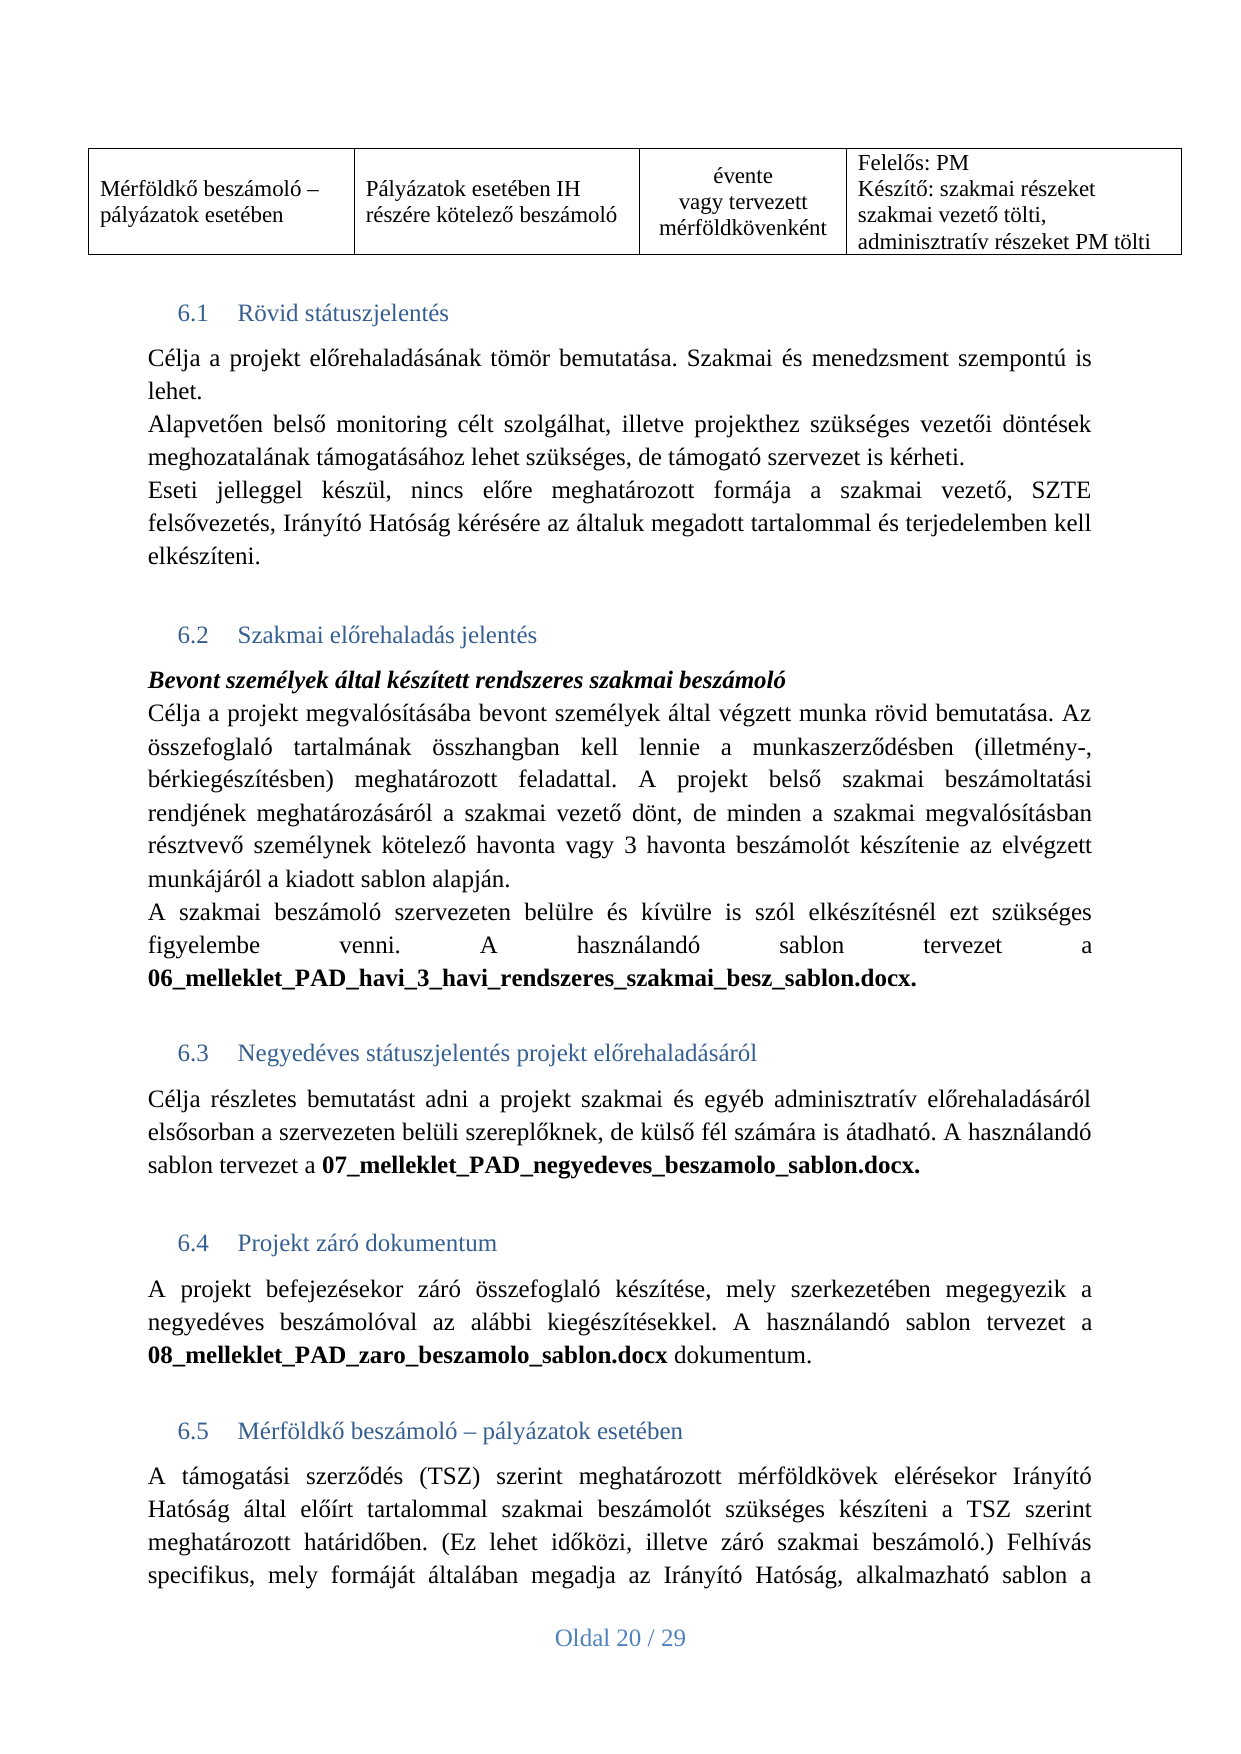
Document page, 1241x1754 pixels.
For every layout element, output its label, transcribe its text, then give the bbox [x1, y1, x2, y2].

text A szakmai beszámoló szervezeten belülre és kívülre is szól elkészítésnél ezt szükséges figyelembe venni. A használandó sablon tervezet a 06_melleklet_PAD_havi_3_havi_rendszeres_szakmai_besz_sablon.docx. [148, 897, 1093, 991]
table_cell évente vagy tervezett mérföldkövenként [640, 149, 846, 254]
table_cell Pályázatok esetében IH részére kötelező beszámoló [355, 149, 639, 254]
text Bevont személyek által készített rendszeres szakmai beszámoló [148, 666, 1093, 694]
text Célja a projekt előrehaladásának tömör bemutatása. Szakmai és menedzsment szempontú is lehet. [148, 343, 1093, 405]
text Szakmai előrehaladás jelentés [177, 620, 1093, 649]
text Célja részletes bemutatást adni a projekt szakmai és egyéb adminisztratív előrehaladásáról elsősorban a szervezeten belüli szereplőknek, de külső fél számára is átadható. A használandó sablon tervezet a 07_melleklet_PAD_negyedeves_beszamolo_sablon.docx. [148, 1084, 1093, 1179]
text Célja a projekt megvalósításába bevont személyek által végzett munka rövid bemutatása. Az összefoglaló tartalmának összhangban kell lennie a munkaszerződésben (illetmény-, bérkiegészítésben) meghatározott feladattal. A projekt belső szakmai beszámoltatási rendjének meghatározásáról a szakmai vezető dönt, de minden a szakmai megvalósításban résztvevő személynek kötelező havonta vagy 3 havonta beszámolót készítenie az elvégzett munkájáról a kiadott sablon alapján. [148, 698, 1093, 892]
text A projekt befejezésekor záró összefoglaló készítése, mely szerkezetében megegyezik a negyedéves beszámolóval az alábbi kiegészítésekkel. A használandó sablon tervezet a 08_melleklet_PAD_zaro_beszamolo_sablon.docx dokumentum. [148, 1274, 1093, 1369]
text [148, 1461, 1093, 1589]
text Rövid státuszjelentés [177, 298, 1093, 327]
text Mérföldkő beszámoló – pályázatok esetében [177, 1416, 1093, 1444]
text Projekt záró dokumentum [177, 1228, 1093, 1257]
text Negyedéves státuszjelentés projekt előrehaladásáról [177, 1038, 1093, 1067]
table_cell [847, 149, 1181, 254]
text Alapvetően belső monitoring célt szolgálhat, illetve projekthez szükséges vezetői döntések meghozatalának támogatásához lehet szükséges, de támogató szervezet is kérheti. [148, 409, 1093, 471]
table_cell Mérföldkő beszámoló – pályázatok esetében [89, 149, 354, 254]
text Eseti jelleggel készül, nincs előre meghatározott formája a szakmai vezető, SZTE felsővezetés, Irányító Hatóság kérésére az általuk megadott tartalommal és terjedelemben kell elkészíteni. [148, 475, 1093, 570]
